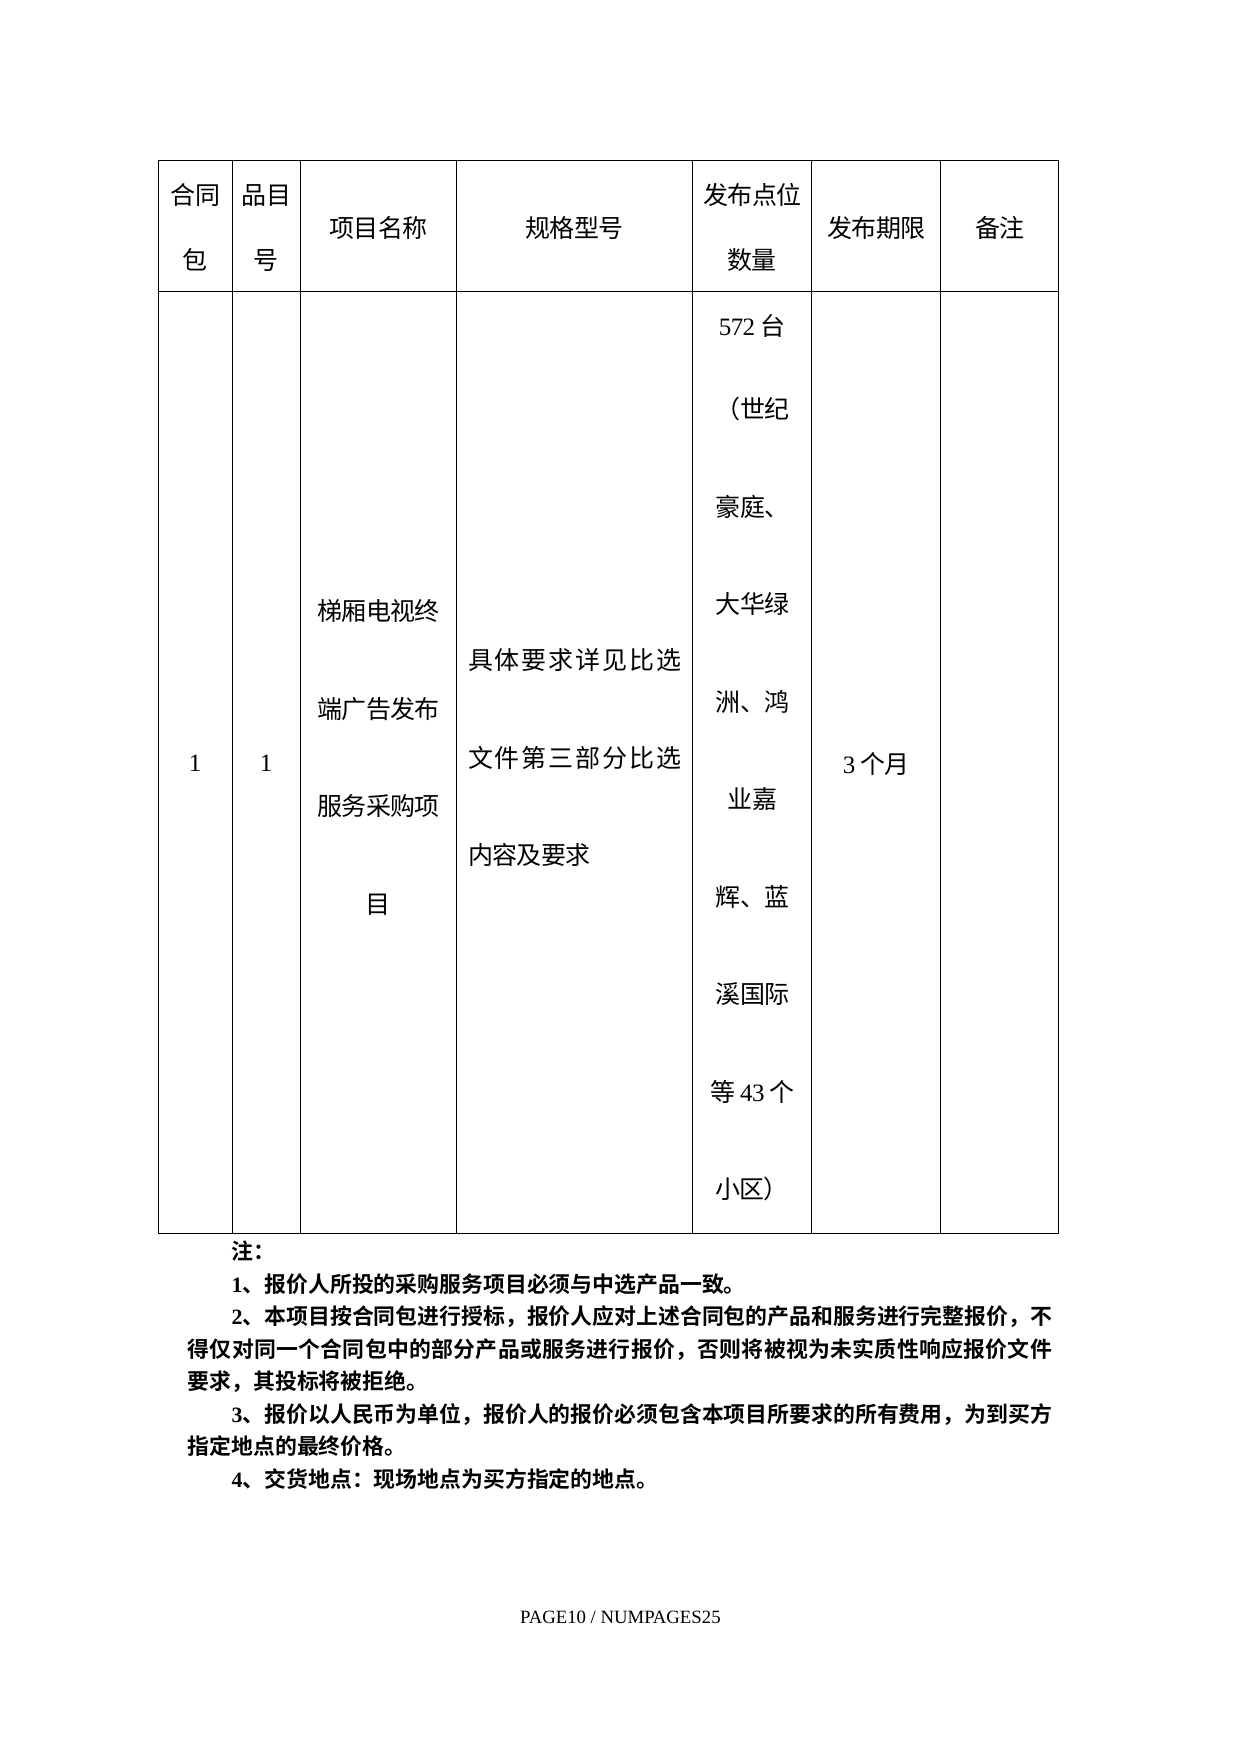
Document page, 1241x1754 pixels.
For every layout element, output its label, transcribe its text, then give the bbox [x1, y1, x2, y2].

table_header 项目名称 [301, 161, 456, 291]
table_header 合同包 [159, 161, 232, 291]
table_header 备注 [941, 161, 1058, 291]
table_cell [941, 292, 1058, 1233]
text 2、本项目按合同包进行授标，报价人应对上述合同包的产品和服务进行完整报价，不得仅对同一个合同包中的部分产品或服务进行报价，否则将被视为未实质性响应报价文件要求，其投标将被拒绝。 [187, 1299, 1053, 1396]
table_header 发布期限 [812, 161, 940, 291]
table_cell 梯厢电视终端广告发布服务采购项目 [301, 292, 456, 1233]
table_header 发布点位数量 [693, 161, 811, 291]
table_header 规格型号 [457, 161, 692, 291]
text 3、报价以人民币为单位，报价人的报价必须包含本项目所要求的所有费用，为到买方指定地点的最终价格。 [187, 1396, 1053, 1461]
text 1、报价人所投的采购服务项目必须与中选产品一致。 [187, 1266, 1053, 1299]
table_cell 具体要求详见比选文件第三部分比选内容及要求 [457, 292, 692, 1233]
table_cell 3个月 [812, 292, 940, 1233]
text 注： [187, 1234, 1053, 1266]
table_cell 1 [159, 292, 232, 1233]
text 4、交货地点：现场地点为买方指定的地点。 [187, 1461, 1053, 1494]
table_cell 1 [233, 292, 300, 1233]
table_cell 572台 （世纪豪庭、大华绿洲、鸿业嘉辉、蓝溪国际等43个小区） [693, 292, 811, 1233]
table_header 品目号 [233, 161, 300, 291]
